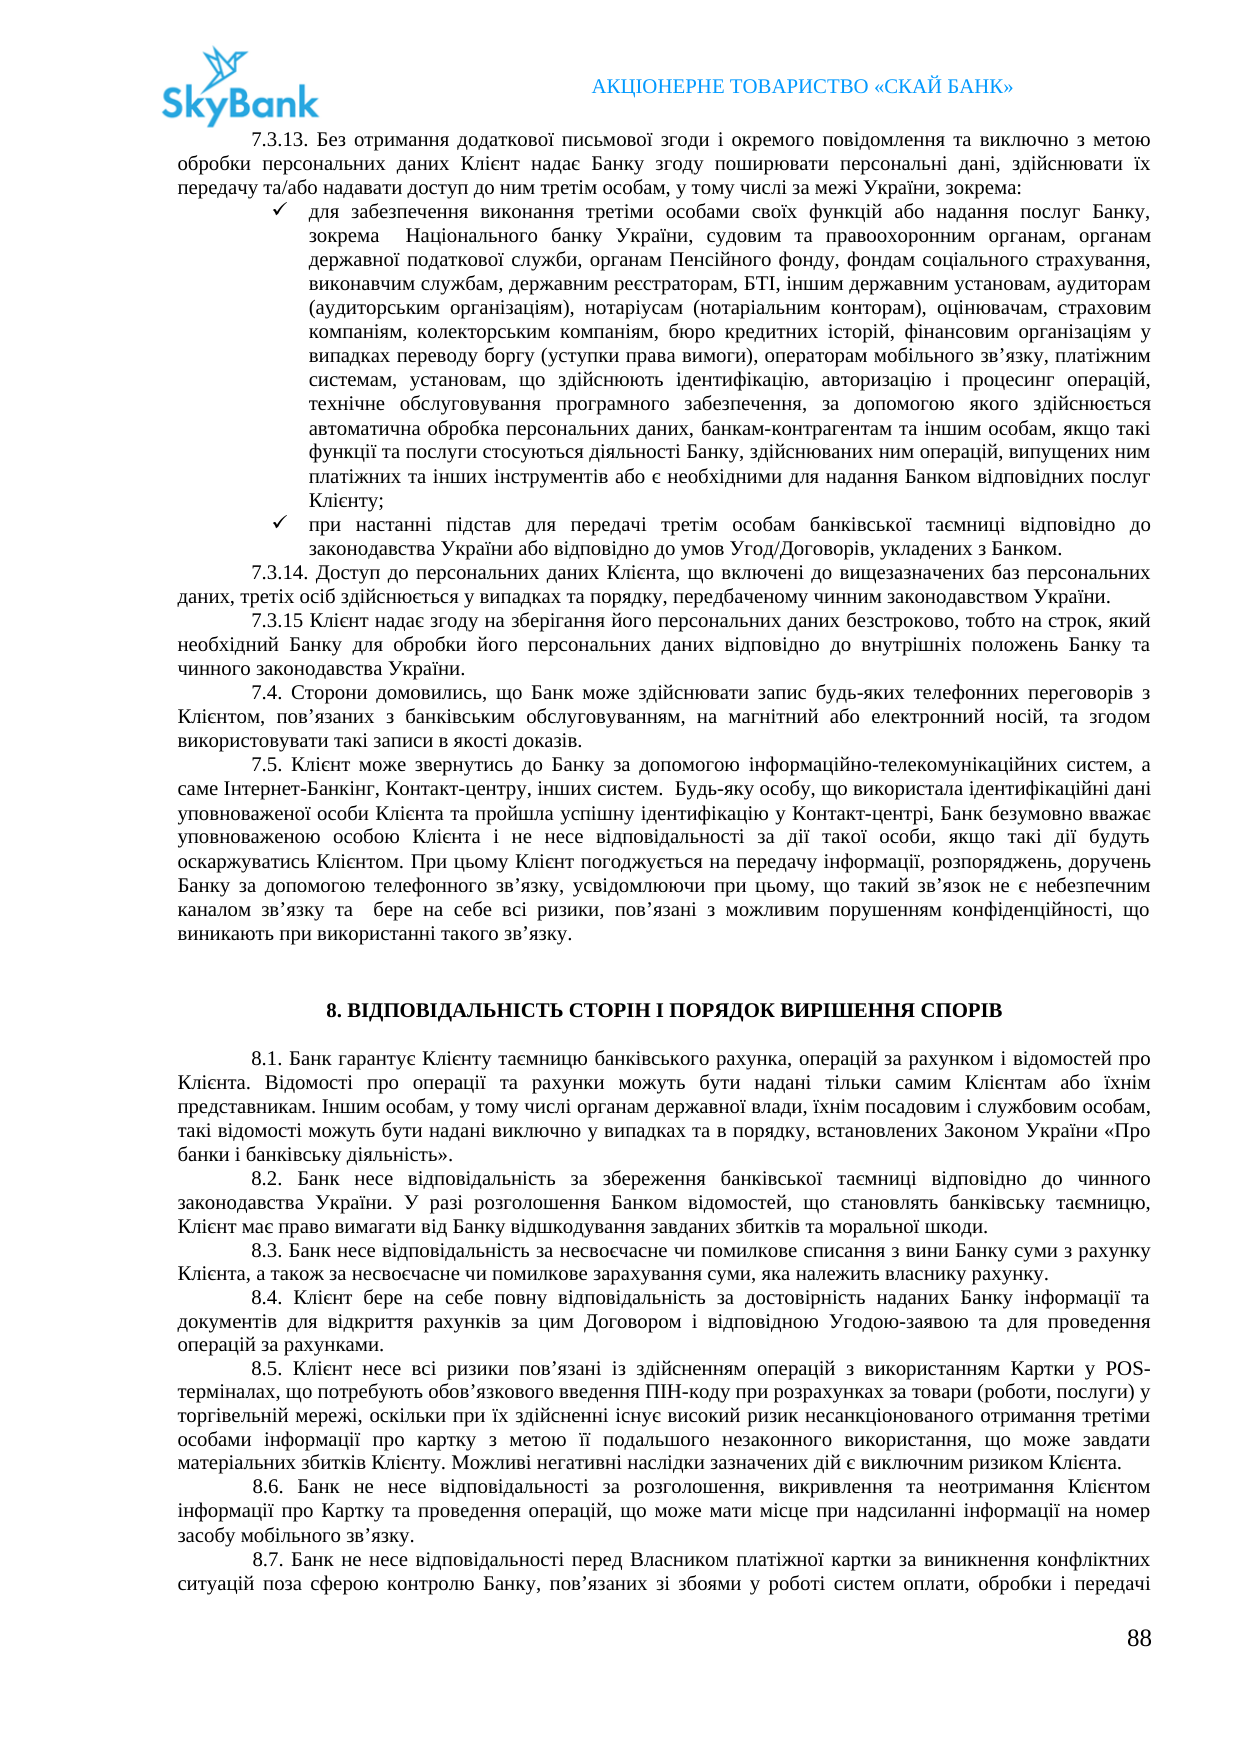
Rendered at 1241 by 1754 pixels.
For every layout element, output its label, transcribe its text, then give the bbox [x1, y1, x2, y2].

text 8.5. Клієнт несе всі ризики пов’язані із здійсненням операцій з використанням Картки у POS-терміналах, що потребують обов’язкового введення ПІН-коду при розрахунках за товари (роботи, послуги) у торгівельній мережі, оскільки при їх здійсненні існує високий ризик несанкціонованого отримання третіми особами інформації про картку з метою її подальшого незаконного використання, що може завдати матеріальних збитків Клієнту. Можливі негативні наслідки зазначених дій є виключним ризиком Клієнта. [177, 1356, 1152, 1474]
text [177, 1547, 1152, 1595]
list при настанні підстав для передачі третім особам банківської таємниці відповідно до законодавства України або відповідно до умов Угод/Договорів, укладених з Банком. [271, 512, 1152, 560]
text 7.3.15 Клієнт надає згоду на зберігання його персональних даних безстроково, тобто на строк, який необхідний Банку для обробки його персональних даних відповідно до внутрішніх положень Банку та чинного законодавства України. [177, 608, 1152, 680]
list для забезпечення виконання третіми особами своїх функцій або надання послуг Банку, зокрема Національного банку України, судовим та правоохоронним органам, органам державної податкової служби, органам Пенсійного фонду, фондам соціального страхування, виконавчим службам, державним реєстраторам, БТІ, іншим державним установам, аудиторам (аудиторським організаціям), нотаріусам (нотаріальним конторам), оцінювачам, страховим компаніям, колекторським компаніям, бюро кредитних історій, фінансовим організаціям у випадках переводу боргу (уступки права вимоги), операторам мобільного зв’язку, платіжним системам, установам, що здійснюють ідентифікацію, авторизацію і процесинг операцій, технічне обслуговування програмного забезпечення, за допомогою якого здійснюється автоматична обробка персональних даних, банкам-контрагентам та іншим особам, якщо такі функції та послуги стосуються діяльності Банку, здійснюваних ним операцій, випущених ним платіжних та інших інструментів або є необхідними для надання Банком відповідних послуг Клієнту; [271, 199, 1152, 512]
text 8.2. Банк несе відповідальність за збереження банківської таємниці відповідно до чинного законодавства України. У разі розголошення Банком відомостей, що становлять банківську таємницю, Клієнт має право вимагати від Банку відшкодування завданих збитків та моральної шкоди. [177, 1166, 1152, 1238]
text 7.3.14. Доступ до персональних даних Клієнта, що включені до вищезазначених баз персональних даних, третіх осіб здійснюється у випадках та порядку, передбаченому чинним законодавством України. [177, 560, 1152, 608]
text 8.1. Банк гарантує Клієнту таємницю банківського рахунка, операцій за рахунком і відомостей про Клієнта. Відомості про операції та рахунки можуть бути надані тільки самим Клієнтам або їхнім представникам. Іншим особам, у тому числі органам державної влади, їхнім посадовим і службовим особам, такі відомості можуть бути надані виключно у випадках та в порядку, встановлених Законом України «Про банки і банківську діяльність». [177, 1046, 1152, 1166]
picture [142, 35, 349, 140]
list 8. Відповідальність сторін і порядок вирішення спорів [177, 998, 1152, 1022]
text 8.3. Банк несе відповідальність за несвоєчасне чи помилкове списання з вини Банку суми з рахунку Клієнта, а також за несвоєчасне чи помилкове зарахування суми, яка належить власнику рахунку. [177, 1238, 1152, 1285]
text 8.4. Клієнт бере на себе повну відповідальність за достовірність наданих Банку інформації та документів для відкриття рахунків за цим Договором і відповідною Угодою-заявою та для проведення операцій за рахунками. [177, 1285, 1152, 1356]
text 7.5. Клієнт може звернутись до Банку за допомогою інформаційно-телекомунікаційних систем, а саме Інтернет-Банкінг, Контакт-центру, інших систем. Будь-яку особу, що використала ідентифікаційні дані уповноваженої особи Клієнта та пройшла успішну ідентифікацію у Контакт-центрі, Банк безумовно вважає уповноваженою особою Клієнта і не несе відповідальності за дії такої особи, якщо такі дії будуть оскаржуватись Клієнтом. При цьому Клієнт погоджується на передачу інформації, розпоряджень, доручень Банку за допомогою телефонного зв’язку, усвідомлюючи при цьому, що такий зв’язок не є небезпечним каналом зв’язку та бере на себе всі ризики, пов’язані з можливим порушенням конфіденційності, що виникають при використанні такого зв’язку. [177, 752, 1152, 945]
text 7.4. Сторони домовились, що Банк може здійснювати запис будь-яких телефонних переговорів з Клієнтом, пов’язаних з банківським обслуговуванням, на магнітний або електронний носій, та згодом використовувати такі записи в якості доказів. [177, 680, 1152, 752]
text 8.6. Банк не несе відповідальності за розголошення, викривлення та неотримання Клієнтом інформації про Картку та проведення операцій, що може мати місце при надсиланні інформації на номер засобу мобільного зв’язку. [177, 1474, 1152, 1547]
text 7.3.13. Без отримання додаткової письмової згоди і окремого повідомлення та виключно з метою обробки персональних даних Клієнт надає Банку згоду поширювати персональні дані, здійснювати їх передачу та/або надавати доступ до ним третім особам, у тому числі за межі України, зокрема: [177, 127, 1152, 199]
